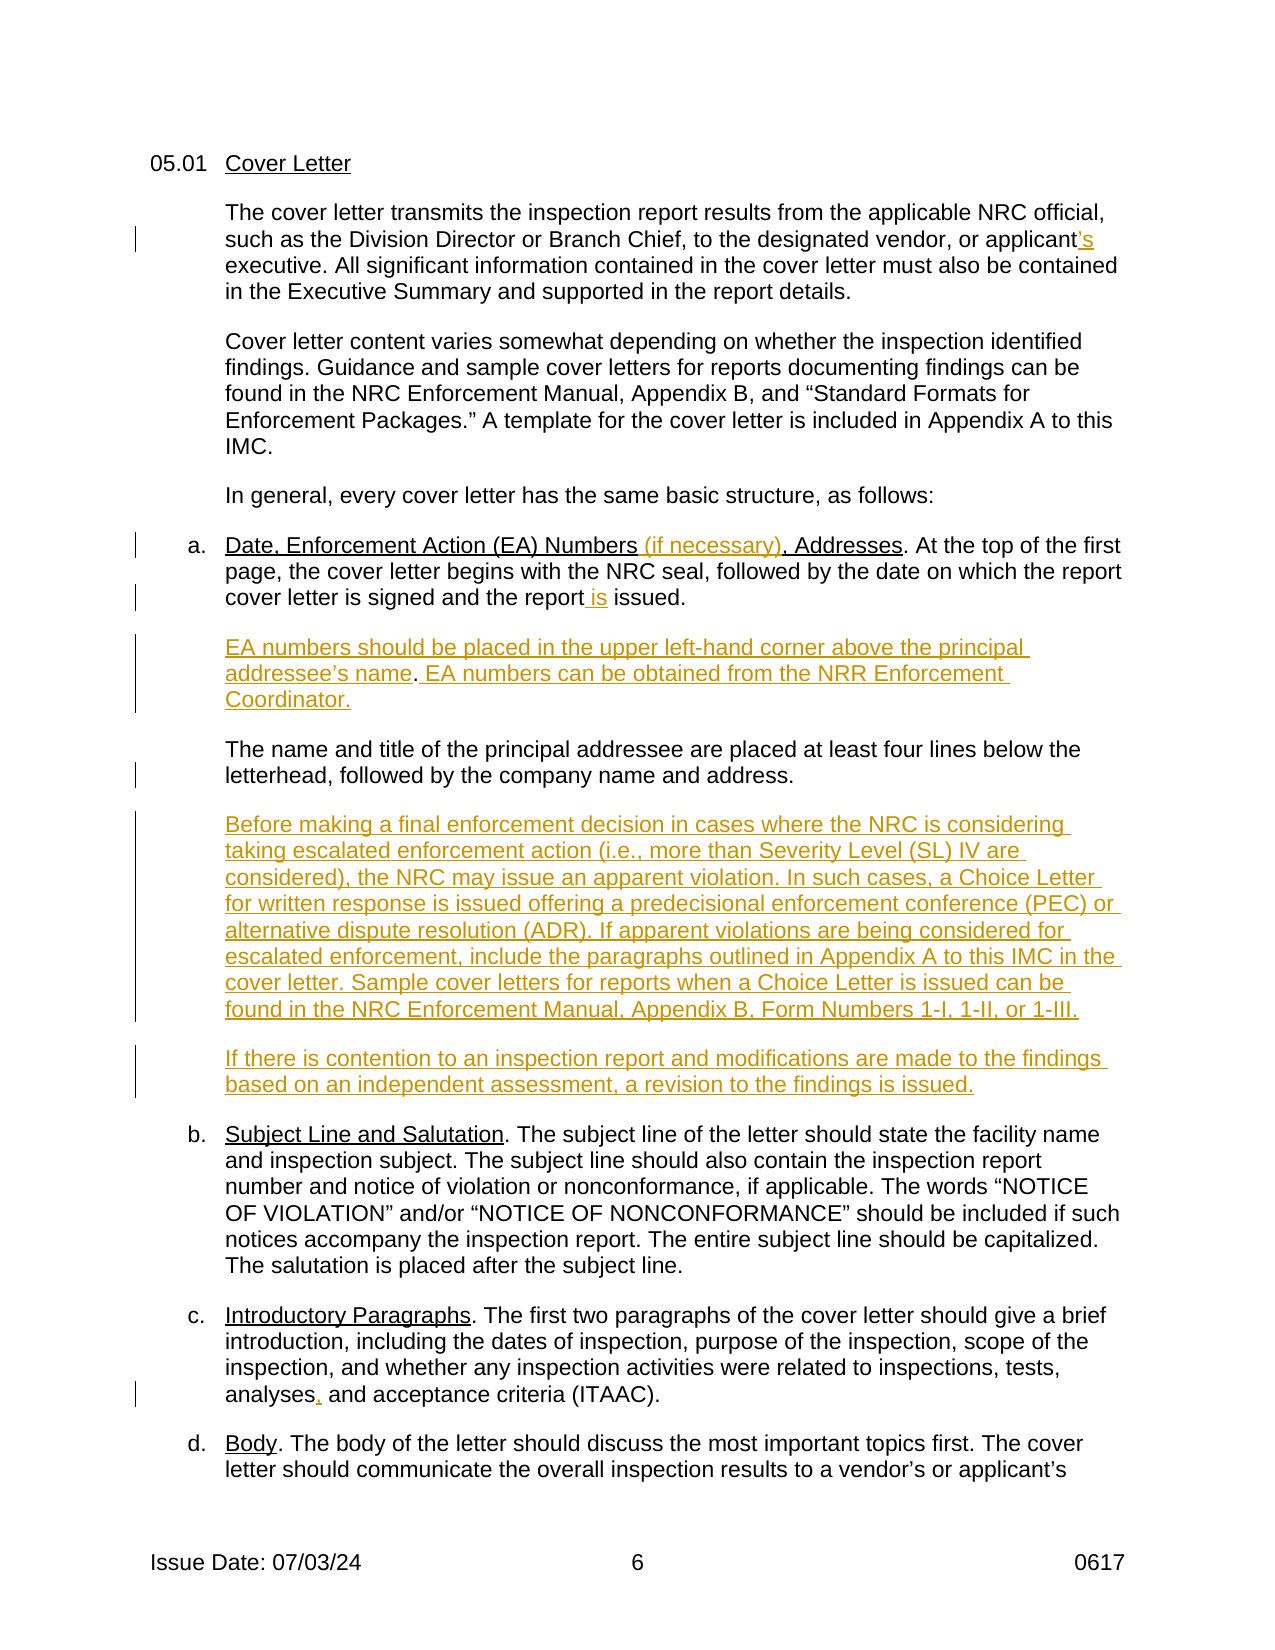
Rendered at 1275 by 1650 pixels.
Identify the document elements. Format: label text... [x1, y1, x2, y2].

list Introductory Paragraphs. The first two paragraphs of the cover letter should give a brief introduction, including the dates of inspection, purpose of the inspection, scope of the inspection, and whether any inspection activities were related to inspections, tests, analyses and acceptance criteria (ITAAC). [187, 1302, 1125, 1407]
list Date, Enforcement Action (EA) Numbers, Addresses. At the top of the first page, the cover letter begins with the NRC seal, followed by the date on which the report cover letter is signed and the report issued. [187, 532, 1125, 611]
text In general, every cover letter has the same basic structure, as follows: [225, 482, 1125, 509]
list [187, 1430, 1125, 1483]
text Cover letter content varies somewhat depending on whether the inspection identified findings. Guidance and sample cover letters for reports documenting findings can be found in the NRC Enforcement Manual, Appendix B, and “Standard Formats for Enforcement Packages.” A template for the cover letter is included in Appendix A to this IMC. [225, 328, 1125, 459]
subtitle 05.01 Cover Letter [150, 150, 1125, 176]
text The cover letter transmits the inspection report results from the applicable NRC official, such as the Division Director or Branch Chief, to the designated vendor, or applicant executive. All significant information contained in the cover letter must also be contained in the Executive Summary and supported in the report details. [225, 199, 1125, 305]
text . [225, 633, 1125, 713]
text The name and title of the principal addressee are placed at least four lines below the letterhead, followed by the company name and address. [225, 736, 1125, 788]
list Subject Line and Salutation. The subject line of the letter should state the facility name and inspection subject. The subject line should also contain the inspection report number and notice of violation or nonconformance, if applicable. The words “NOTICE OF VIOLATION” and/or “NOTICE OF NONCONFORMANCE” should be included if such notices accompany the inspection report. The entire subject line should be capitalized. The salutation is placed after the subject line. [187, 1121, 1125, 1279]
